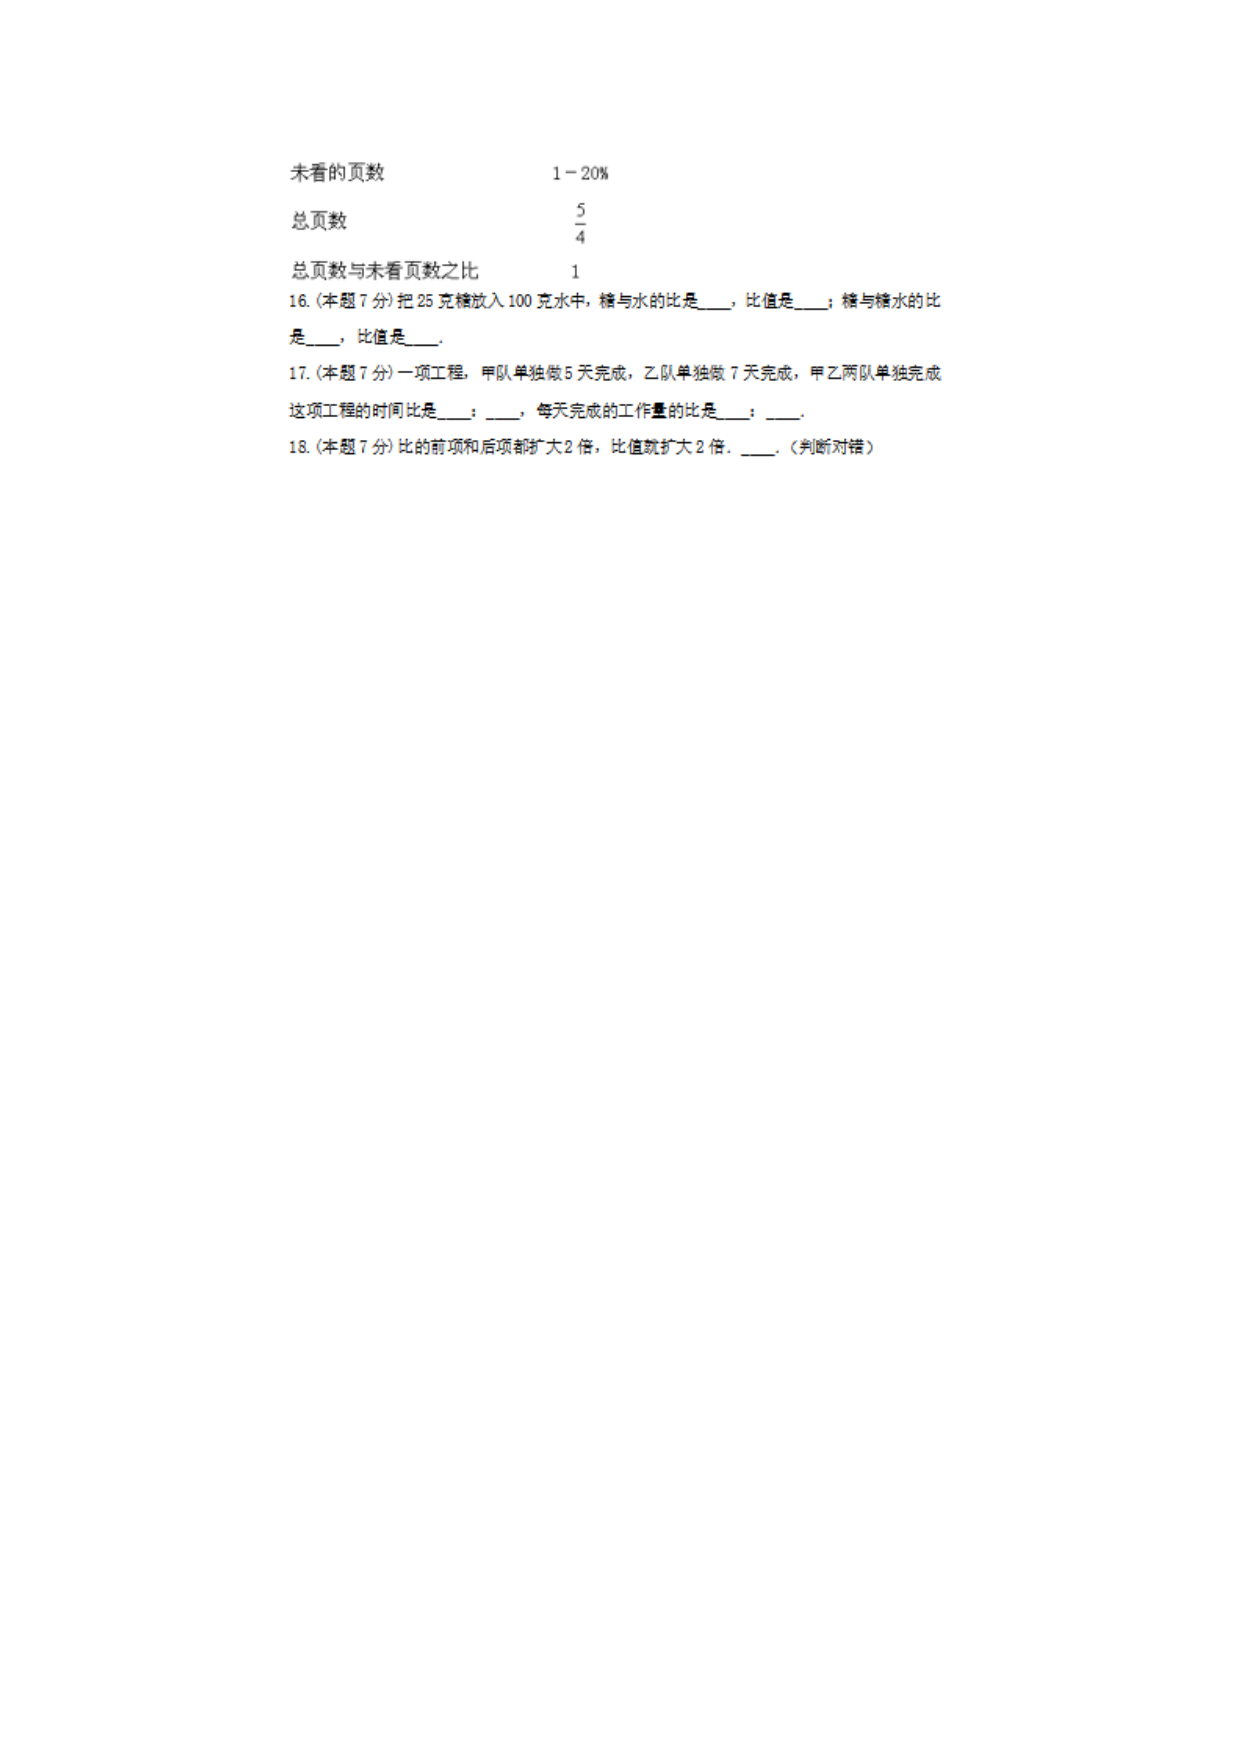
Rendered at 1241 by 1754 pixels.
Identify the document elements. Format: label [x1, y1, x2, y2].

picture [267, 162, 973, 516]
